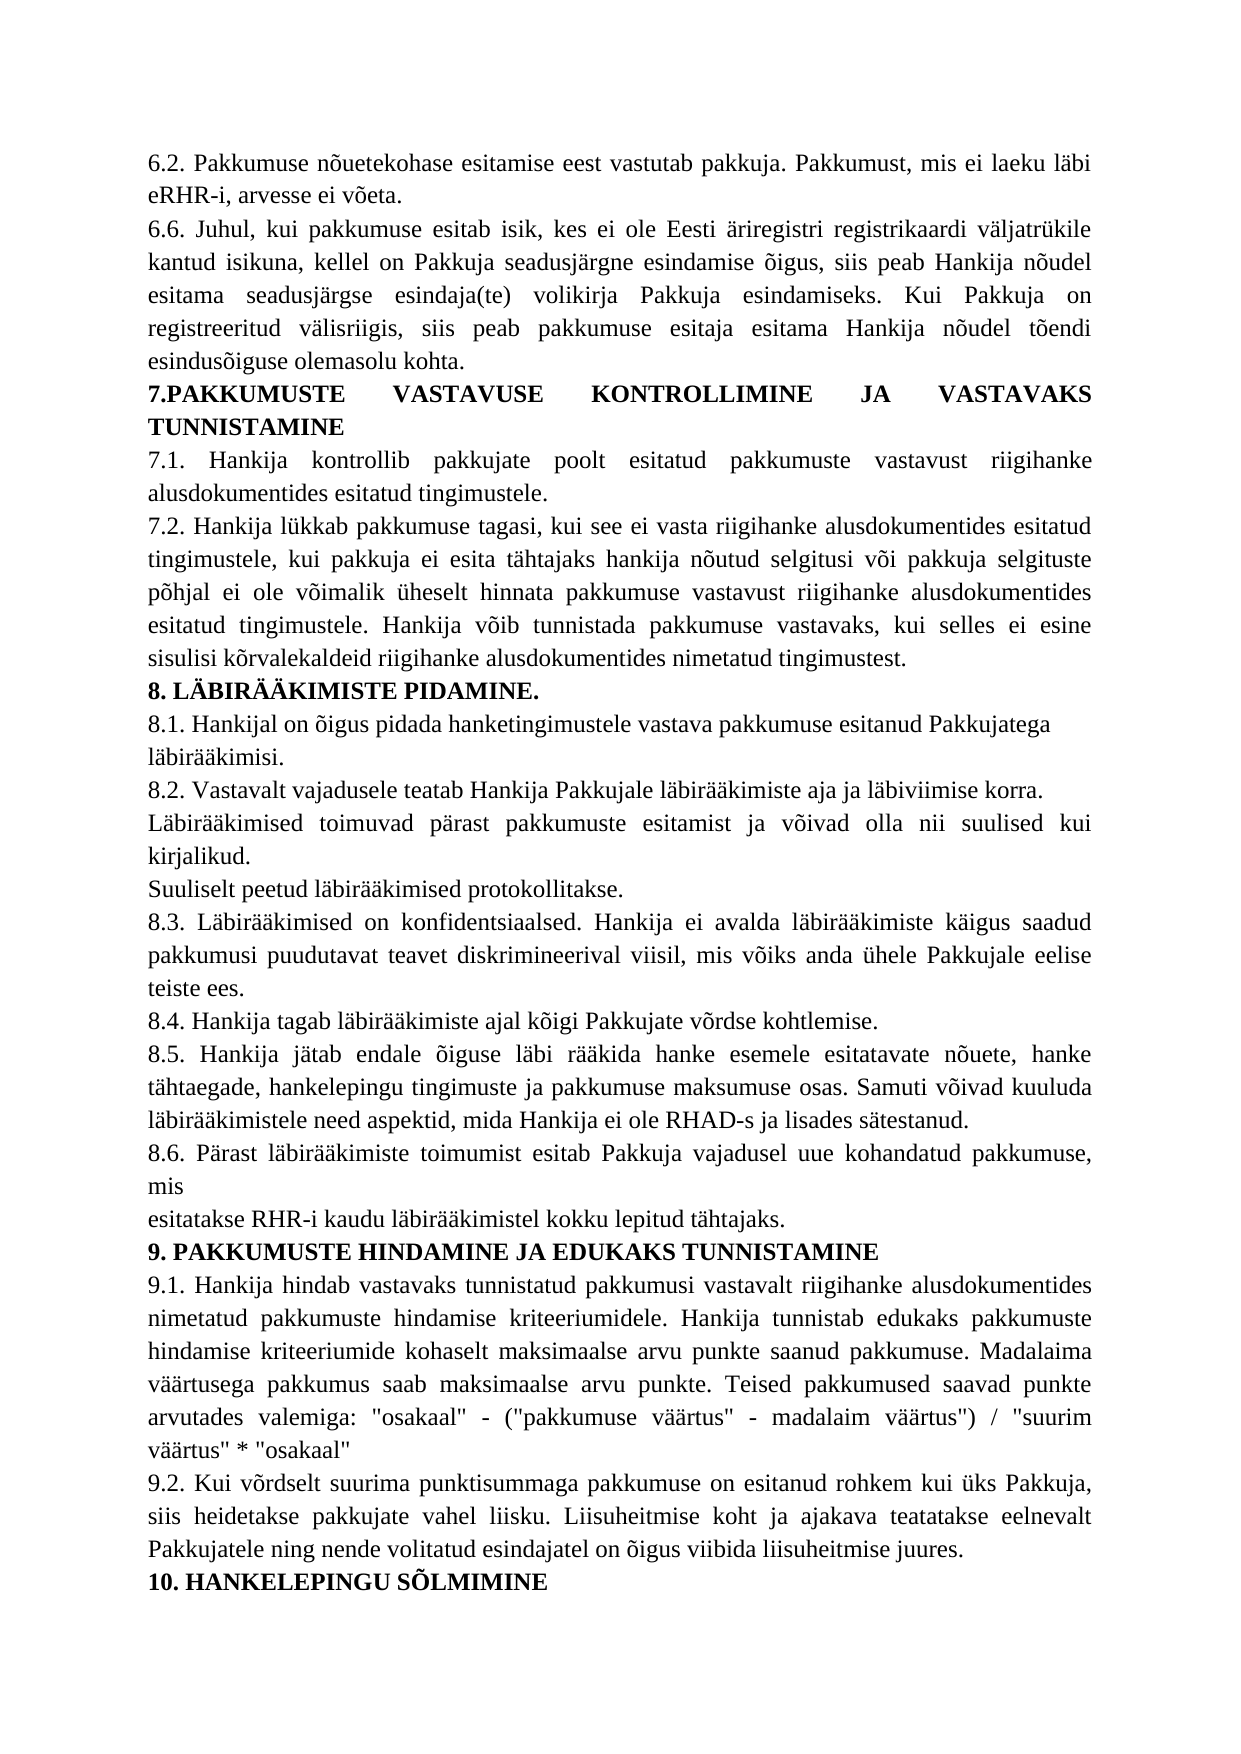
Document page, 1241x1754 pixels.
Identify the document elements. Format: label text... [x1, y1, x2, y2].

text läbirääkimisi. [148, 742, 1093, 771]
text esitatakse RHR-i kaudu läbirääkimistel kokku lepitud tähtajaks. [148, 1204, 1093, 1233]
text 8.3. Läbirääkimised on konfidentsiaalsed. Hankija ei avalda läbirääkimiste käigus saadud pakkumusi puudutavat teavet diskrimineerival viisil, mis võiks anda ühele Pakkujale eelise teiste ees. [148, 907, 1093, 1002]
text 7.1. Hankija kontrollib pakkujate poolt esitatud pakkumuste vastavust riigihanke alusdokumentides esitatud tingimustele. [148, 445, 1093, 507]
text 8.2. Vastavalt vajadusele teatab Hankija Pakkujale läbirääkimiste aja ja läbiviimise korra. [148, 775, 1093, 804]
text Läbirääkimised toimuvad pärast pakkumuste esitamist ja võivad olla nii suulised kui kirjalikud. [148, 808, 1093, 870]
text 10. HANKELEPINGU SÕLMIMINE [148, 1567, 1093, 1596]
text 8. LÄBIRÄÄKIMISTE PIDAMINE. [148, 676, 1093, 705]
text 8.6. Pärast läbirääkimiste toimumist esitab Pakkuja vajadusel uue kohandatud pakkumuse, mis [148, 1138, 1093, 1200]
text 8.5. Hankija jätab endale õiguse läbi rääkida hanke esemele esitatavate nõuete, hanke tähtaegade, hankelepingu tingimuste ja pakkumuse maksumuse osas. Samuti võivad kuuluda läbirääkimistele need aspektid, mida Hankija ei ole RHAD-s ja lisades sätestanud. [148, 1039, 1093, 1134]
text 9.1. Hankija hindab vastavaks tunnistatud pakkumusi vastavalt riigihanke alusdokumentides nimetatud pakkumuste hindamise kriteeriumidele. Hankija tunnistab edukaks pakkumuste hindamise kriteeriumide kohaselt maksimaalse arvu punkte saanud pakkumuse. Madalaima väärtusega pakkumus saab maksimaalse arvu punkte. Teised pakkumused saavad punkte arvutades valemiga: "osakaal" - ("pakkumuse väärtus" - madalaim väärtus") / "suurim väärtus" * "osakaal" [148, 1270, 1093, 1464]
text Suuliselt peetud läbirääkimised protokollitakse. [148, 874, 1093, 903]
text 8.4. Hankija tagab läbirääkimiste ajal kõigi Pakkujate võrdse kohtlemise. [148, 1006, 1093, 1035]
text 7.2. Hankija lükkab pakkumuse tagasi, kui see ei vasta riigihanke alusdokumentides esitatud tingimustele, kui pakkuja ei esita tähtajaks hankija nõutud selgitusi või pakkuja selgituste põhjal ei ole võimalik üheselt hinnata pakkumuse vastavust riigihanke alusdokumentides esitatud tingimustele. Hankija võib tunnistada pakkumuse vastavaks, kui selles ei esine sisulisi kõrvalekaldeid riigihanke alusdokumentides nimetatud tingimustest. [148, 511, 1093, 672]
text 7.PAKKUMUSTE VASTAVUSE KONTROLLIMINE JA VASTAVAKS TUNNISTAMINE [148, 379, 1093, 441]
text 9.2. Kui võrdselt suurima punktisummaga pakkumuse on esitanud rohkem kui üks Pakkuja, siis heidetakse pakkujate vahel liisku. Liisuheitmise koht ja ajakava teatatakse eelnevalt Pakkujatele ning nende volitatud esindajatel on õigus viibida liisuheitmise juures. [148, 1468, 1093, 1563]
text 6.6. Juhul, kui pakkumuse esitab isik, kes ei ole Eesti äriregistri registrikaardi väljatrükile kantud isikuna, kellel on Pakkuja seadusjärgne esindamise õigus, siis peab Hankija nõudel esitama seadusjärgse esindaja(te) volikirja Pakkuja esindamiseks. Kui Pakkuja on registreeritud välisriigis, siis peab pakkumuse esitaja esitama Hankija nõudel tõendi esindusõiguse olemasolu kohta. [148, 214, 1093, 374]
text 9. PAKKUMUSTE HINDAMINE JA EDUKAKS TUNNISTAMINE [148, 1237, 1093, 1266]
text 8.1. Hankijal on õigus pidada hanketingimustele vastava pakkumuse esitanud Pakkujatega [148, 709, 1093, 738]
text 6.2. Pakkumuse nõuetekohase esitamise eest vastutab pakkuja. Pakkumust, mis ei laeku läbi eRHR-i, arvesse ei võeta. [148, 148, 1093, 209]
